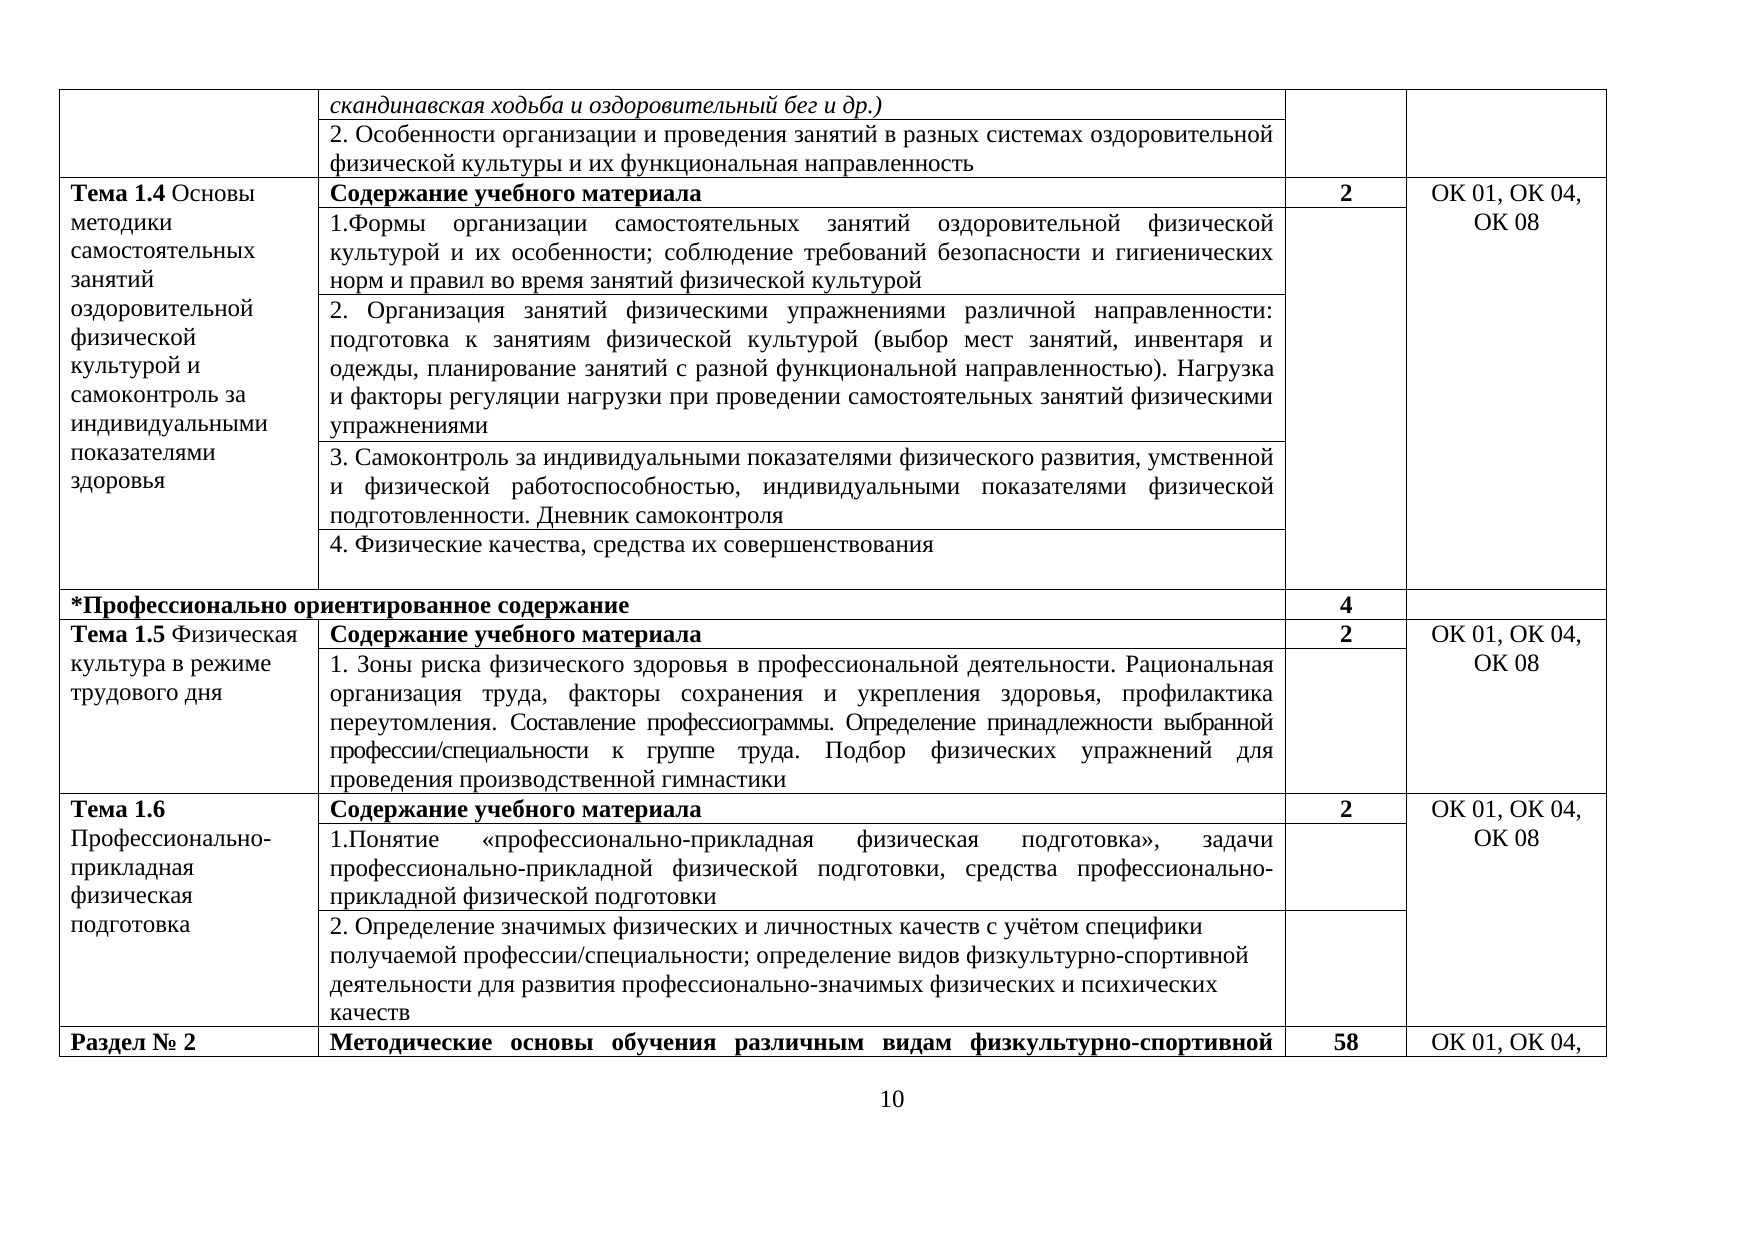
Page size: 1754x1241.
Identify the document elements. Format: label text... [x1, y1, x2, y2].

table_cell [1286, 90, 1406, 177]
table_cell 1.Понятие «профессионально-прикладная физическая подготовка», задачи профессионально-прикладной физической подготовки, средства профессионально-прикладной физической подготовки [319, 824, 1285, 910]
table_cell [319, 1027, 1285, 1056]
table_cell Раздел № 2 [60, 1027, 318, 1056]
table_cell 1.Формы организации самостоятельных занятий оздоровительной физической культурой и их особенности; соблюдение требований безопасности и гигиенических норм и правил во время занятий физической культурой [319, 208, 1285, 294]
table_cell 1. Зоны риска физического здоровья в профессиональной деятельности. Рациональная организация труда, факторы сохранения и укрепления здоровья, профилактика переутомления. Составление профессиограммы. Определение принадлежности выбранной профессии/специальности к группе труда. Подбор физических упражнений для проведения производственной гимнастики [319, 649, 1285, 793]
table_cell [1286, 824, 1406, 910]
table_cell 58 [1286, 1027, 1406, 1056]
table_cell Содержание учебного материала [319, 620, 1285, 648]
table_cell [1286, 208, 1406, 589]
table_cell Тема 1.6 Профессионально-прикладная физическая подготовка [60, 794, 318, 1026]
table_cell [1286, 649, 1406, 793]
table_cell 3. Самоконтроль за индивидуальными показателями физического развития, умственной и физической работоспособностью, индивидуальными показателями физической подготовленности. Дневник самоконтроля [319, 442, 1285, 528]
table_cell ОК 01, ОК 04, ОК 08 [1407, 178, 1606, 589]
table_cell Содержание учебного материала [319, 178, 1285, 207]
table_cell Содержание учебного материала [319, 794, 1285, 823]
table_cell *Профессионально ориентированное содержание [60, 590, 1285, 618]
table_cell 2. Организация занятий физическими упражнениями различной направленности: подготовка к занятиям физической культурой (выбор мест занятий, инвентаря и одежды, планирование занятий с разной функциональной направленностью). Нагрузка и факторы регуляции нагрузки при проведении самостоятельных занятий физическими упражнениями [319, 295, 1285, 439]
table_cell 2 [1286, 620, 1406, 648]
table_cell 2. Определение значимых физических и личностных качеств с учётом специфики получаемой профессии/специальности; определение видов физкультурно-спортивной деятельности для развития профессионально-значимых физических и психических качеств [319, 911, 1285, 1026]
table_cell 4 [1286, 590, 1406, 618]
table_cell ОК 01, ОК 04, ОК 08 [1407, 1027, 1606, 1056]
table_cell Тема 1.5 Физическая культура в режиме трудового дня [60, 620, 318, 793]
table_cell [1407, 590, 1606, 618]
table_cell 2 [1286, 178, 1406, 207]
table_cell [319, 90, 1285, 118]
table_cell ОК 01, ОК 04, ОК 08 [1407, 620, 1606, 793]
table_cell 2. Особенности организации и проведения занятий в разных системах оздоровительной физической культуры и их функциональная направленность [319, 120, 1285, 177]
table_cell 2 [1286, 794, 1406, 823]
table_cell ОК 01, ОК 04, ОК 08 [1407, 794, 1606, 1026]
table_cell 4. Физические качества, средства их совершенствования [319, 530, 1285, 589]
table_cell Тема 1.4 Основы методики самостоятельных занятий оздоровительной физической культурой и самоконтроль за индивидуальными показателями здоровья [60, 178, 318, 589]
table_cell [1286, 911, 1406, 1026]
